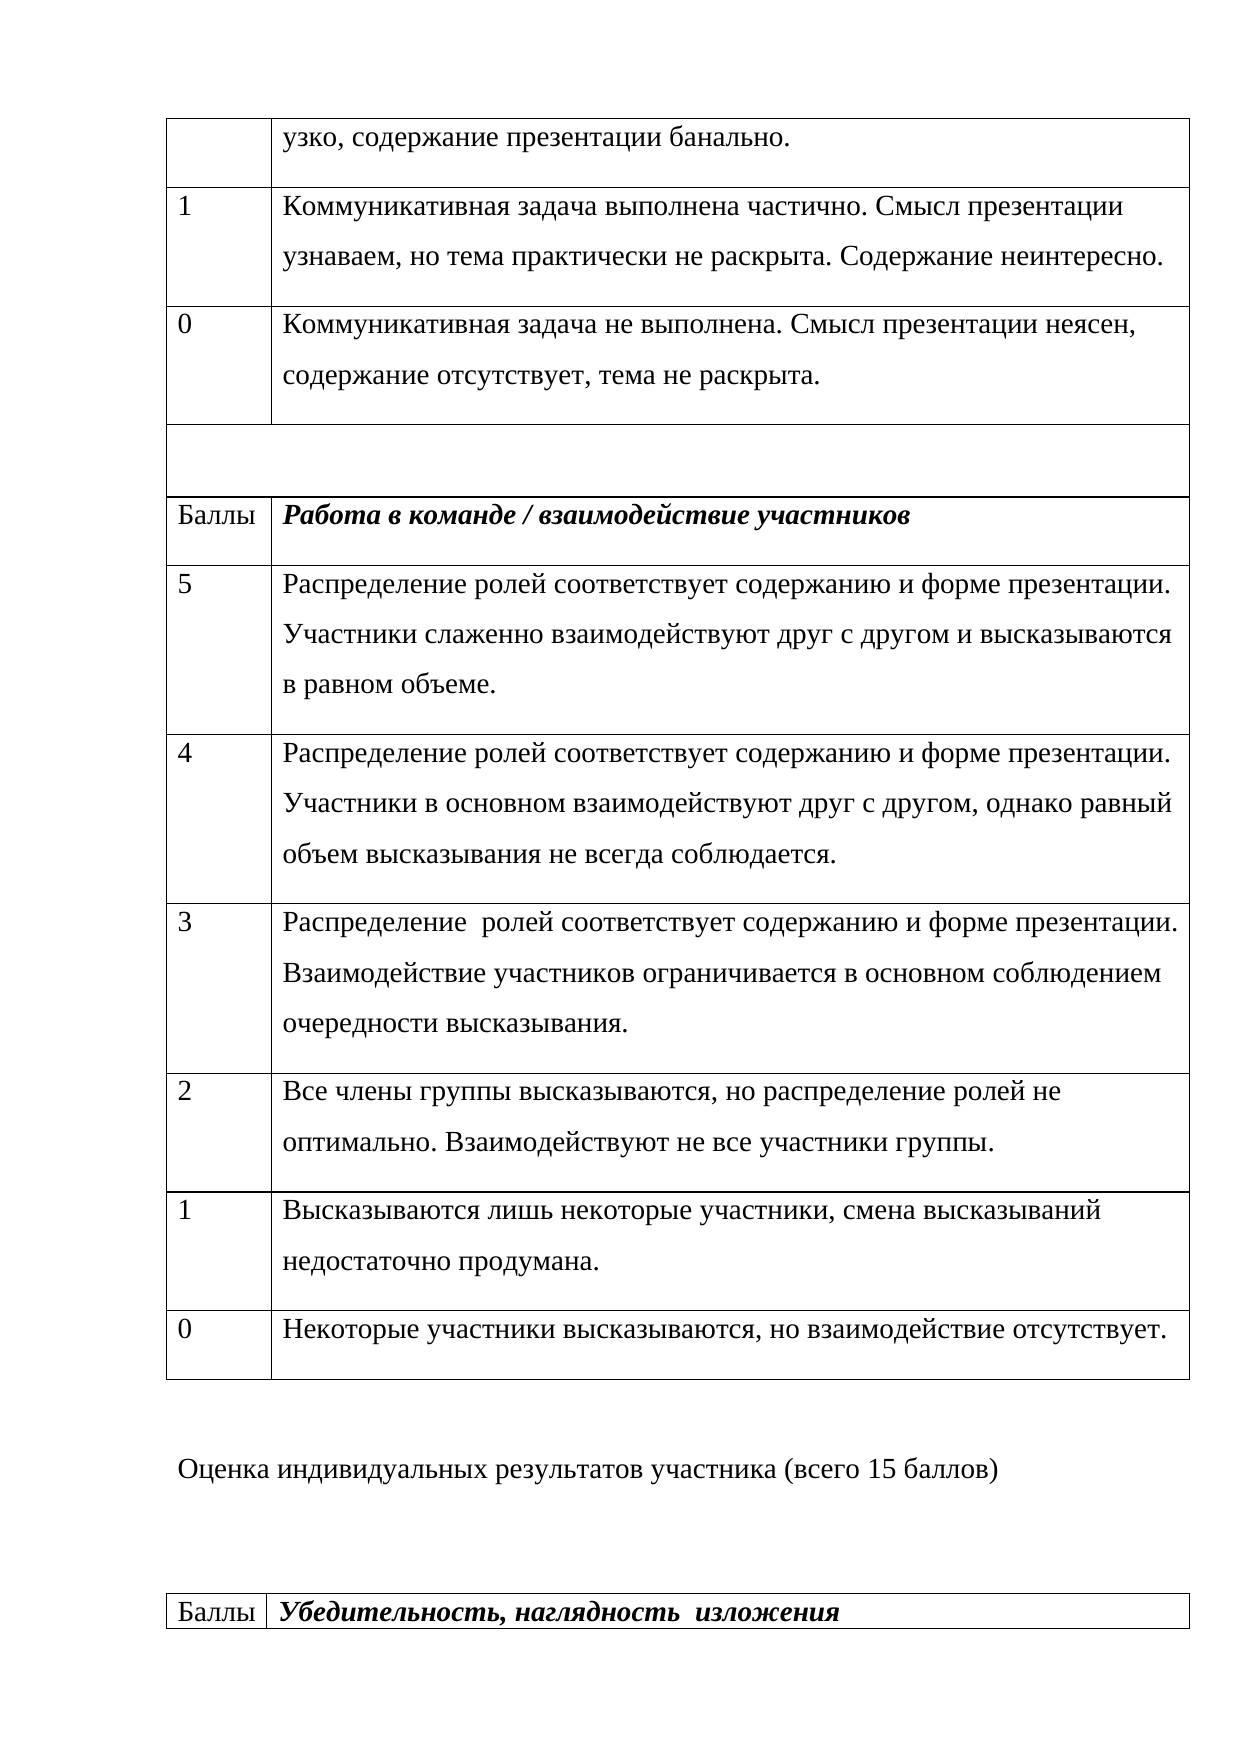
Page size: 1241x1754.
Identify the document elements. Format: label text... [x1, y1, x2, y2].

table_cell Коммуникативная задача выполнена частично. Смысл презентации узнаваем, но тема практически не раскрыта. Содержание неинтересно. [272, 188, 1189, 306]
table_header Баллы [167, 1594, 266, 1628]
table_cell 1 [167, 188, 271, 306]
text Оценка индивидуальных результатов участника (всего 15 баллов) [177, 1451, 1152, 1484]
table_cell 0 [167, 307, 271, 424]
table_cell 4 [167, 735, 271, 903]
table_cell 5 [167, 566, 271, 734]
table_cell 2 [167, 119, 271, 187]
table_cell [272, 119, 1189, 187]
table_cell Коммуникативная задача не выполнена. Смысл презентации неясен, содержание отсутствует, тема не раскрыта. [272, 307, 1189, 424]
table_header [267, 1594, 1189, 1628]
table_cell Распределение ролей соответствует содержанию и форме презентации. Участники в основном взаимодействуют друг с другом, однако равный объем высказывания не всегда соблюдается. [272, 735, 1189, 903]
table_cell 1 [167, 1193, 271, 1310]
table_cell Распределение ролей соответствует содержанию и форме презентации. Участники слаженно взаимодействуют друг с другом и высказываются в равном объеме. [272, 566, 1189, 734]
table_cell Все члены группы высказываются, но распределение ролей не оптимально. Взаимодействуют не все участники группы. [272, 1074, 1189, 1191]
table_cell Некоторые участники высказываются, но взаимодействие отсутствует. [272, 1311, 1189, 1379]
table_cell 2 [167, 1074, 271, 1191]
table_cell Работа в команде / взаимодействие участников [272, 498, 1189, 565]
table_cell Распределение ролей соответствует содержанию и форме презентации. Взаимодействие участников ограничивается в основном соблюдением очередности высказывания. [272, 904, 1189, 1072]
table_cell Баллы [167, 498, 271, 565]
table_cell 3 [167, 904, 271, 1072]
table_cell [167, 425, 1189, 496]
table_cell 0 [167, 1311, 271, 1379]
table_cell Высказываются лишь некоторые участники, смена высказываний недостаточно продумана. [272, 1193, 1189, 1310]
